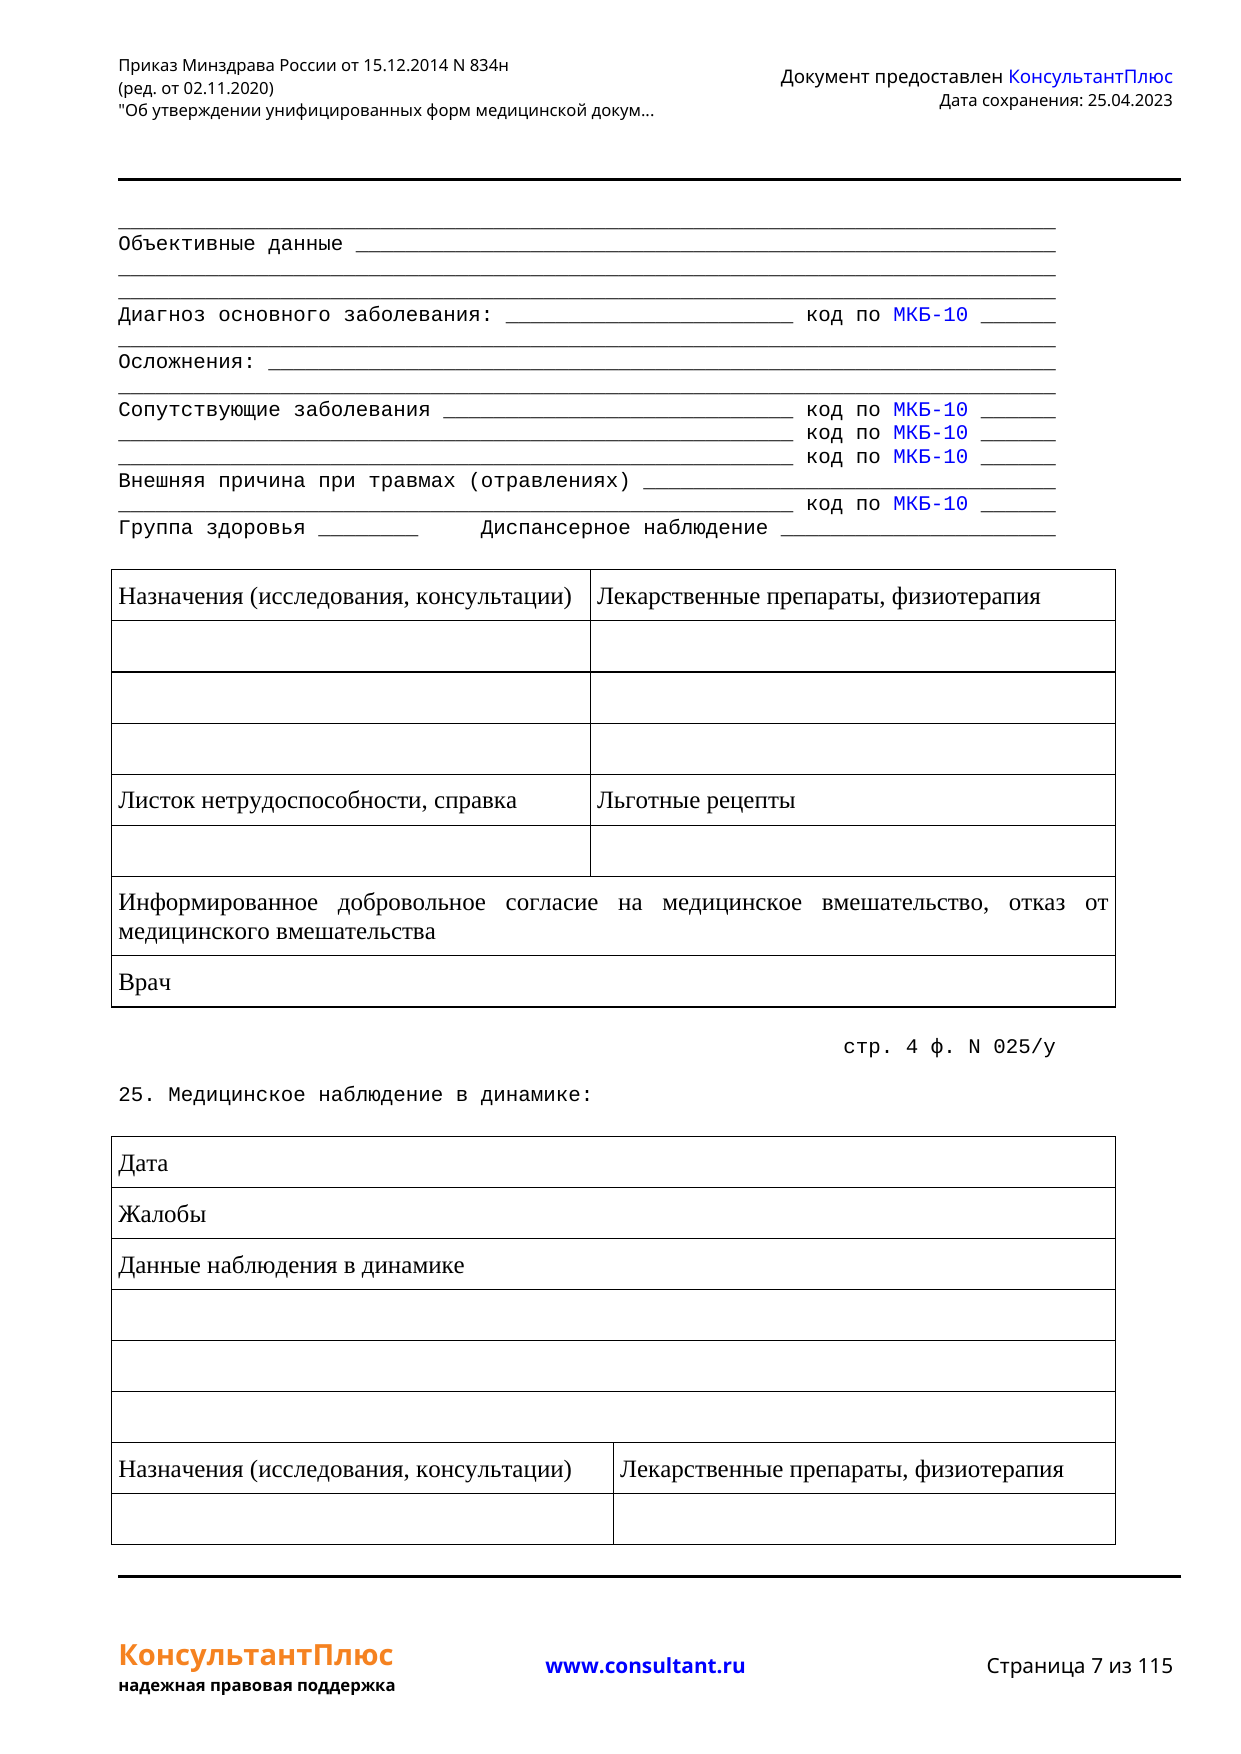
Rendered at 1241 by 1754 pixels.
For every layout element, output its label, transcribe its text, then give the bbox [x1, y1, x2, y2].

table_cell [112, 1341, 1115, 1391]
table_header Дата [112, 1137, 1115, 1187]
text ______________________________________________________ код по МКБ-10 ______ [118, 422, 1181, 446]
table_cell [614, 1494, 1115, 1544]
table_cell Врач [112, 956, 1115, 1006]
table_cell [112, 621, 590, 671]
text ___________________________________________________________________________ [118, 375, 1181, 399]
text ___________________________________________________________________________ [118, 281, 1181, 304]
table_cell [112, 1290, 1115, 1340]
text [118, 209, 1181, 233]
text Сопутствующие заболевания ____________________________ код по МКБ-10 ______ [118, 399, 1181, 422]
table_cell Льготные рецепты [591, 775, 1115, 824]
table_cell [591, 673, 1115, 722]
table_cell Жалобы [112, 1188, 1115, 1238]
table_cell [112, 673, 590, 722]
table_cell [112, 1392, 1115, 1442]
table_cell [591, 621, 1115, 671]
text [118, 257, 1181, 281]
text Осложнения: _______________________________________________________________ [118, 351, 1181, 375]
text 25. Медицинское наблюдение в динамике: [118, 1083, 1181, 1107]
table_cell [112, 724, 590, 773]
table_header Лекарственные препараты, физиотерапия [591, 570, 1115, 620]
text ______________________________________________________ код по МКБ-10 ______ [118, 446, 1181, 470]
text ___________________________________________________________________________ [118, 328, 1181, 351]
table_cell Назначения (исследования, консультации) [112, 1443, 613, 1493]
table_cell [112, 826, 590, 876]
text Внешняя причина при травмах (отравлениях) _________________________________ [118, 470, 1181, 493]
table_header Назначения (исследования, консультации) [112, 570, 590, 620]
table_cell Данные наблюдения в динамике [112, 1239, 1115, 1289]
table_cell Информированное добровольное согласие на медицинское вмешательство, отказ от медицинского вмешательства [112, 877, 1115, 955]
table_cell Лекарственные препараты, физиотерапия [614, 1443, 1115, 1493]
text стр. 4 ф. N 025/у [118, 1036, 1181, 1060]
table_cell [591, 826, 1115, 876]
table_cell [591, 724, 1115, 773]
text ______________________________________________________ код по МКБ-10 ______ [118, 493, 1181, 517]
table_cell [112, 1494, 613, 1544]
table_cell Листок нетрудоспособности, справка [112, 775, 590, 824]
text Объективные данные ________________________________________________________ [118, 233, 1181, 257]
text Диагноз основного заболевания: _______________________ код по МКБ-10 ______ [118, 304, 1181, 328]
text Группа здоровья ________ Диспансерное наблюдение ______________________ [118, 517, 1181, 541]
